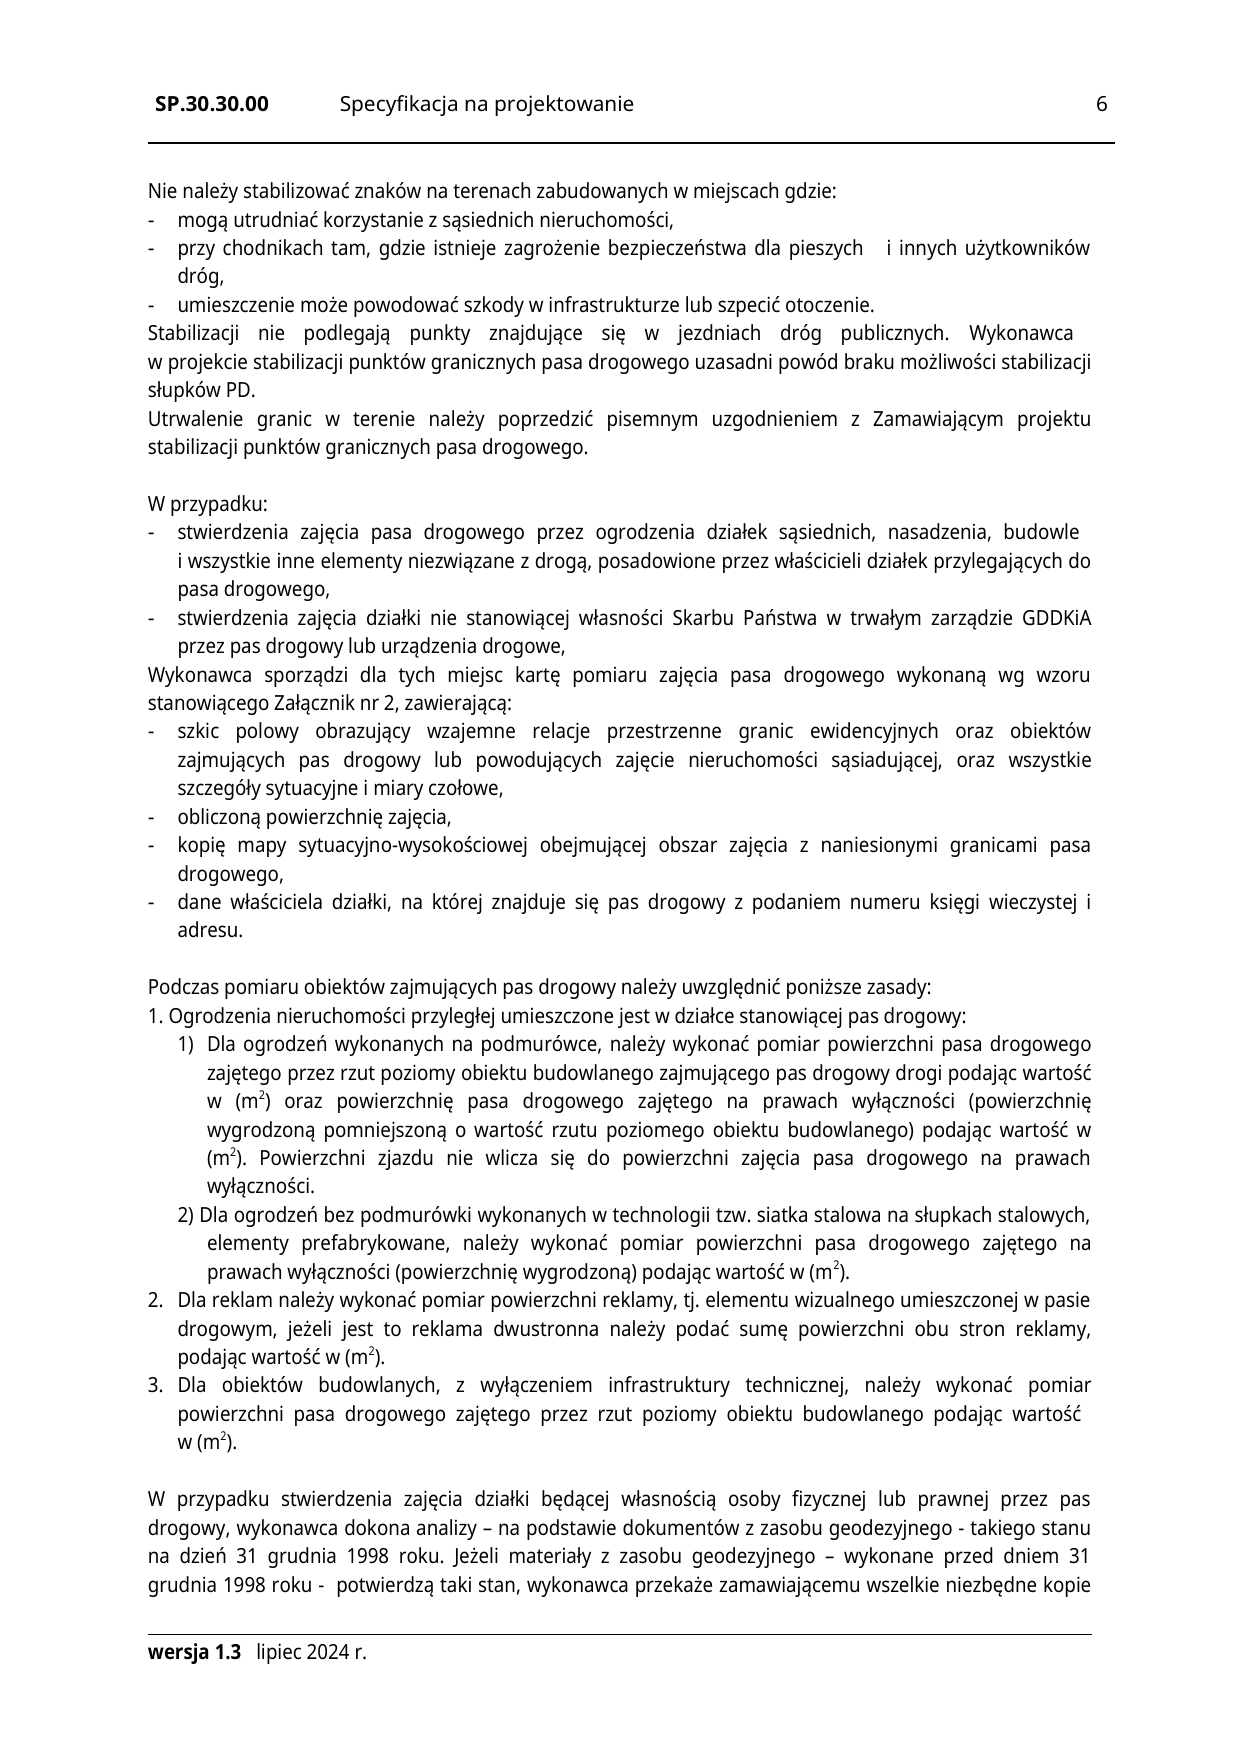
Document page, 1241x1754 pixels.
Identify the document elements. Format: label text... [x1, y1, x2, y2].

list obliczoną powierzchnię zajęcia, [148, 802, 1092, 830]
text Stabilizacji nie podlegają punkty znajdujące się w jezdniach dróg publicznych. Wykonawca w projekcie stabilizacji punktów granicznych pasa drogowego uzasadni powód braku możliwości stabilizacji słupków PD. [148, 318, 1092, 404]
text Wykonawca sporządzi dla tych miejsc kartę pomiaru zajęcia pasa drogowego wykonaną wg wzoru stanowiącego Załącznik nr 2, zawierającą: [148, 660, 1092, 717]
text 2) Dla ogrodzeń bez podmurówki wykonanych w technologii tzw. siatka stalowa na słupkach stalowych, elementy prefabrykowane, należy wykonać pomiar powierzchni pasa drogowego zajętego na prawach wyłączności (powierzchnię wygrodzoną) podając wartość w (m2). [177, 1200, 1092, 1285]
list stwierdzenia zajęcia działki nie stanowiącej własności Skarbu Państwa w trwałym zarządzie GDDKiA przez pas drogowy lub urządzenia drogowe, [148, 603, 1092, 660]
text W przypadku: [148, 489, 1092, 517]
text Nie należy stabilizować znaków na terenach zabudowanych w miejscach gdzie: [148, 176, 1092, 205]
list umieszczenie może powodować szkody w infrastrukturze lub szpecić otoczenie. [148, 290, 1092, 318]
text Utrwalenie granic w terenie należy poprzedzić pisemnym uzgodnieniem z Zamawiającym projektu stabilizacji punktów granicznych pasa drogowego. [148, 404, 1092, 461]
list przy chodnikach tam, gdzie istnieje zagrożenie bezpieczeństwa dla pieszych i innych użytkowników dróg, [148, 233, 1092, 290]
list dane właściciela działki, na której znajduje się pas drogowy z podaniem numeru księgi wieczystej i adresu. [148, 887, 1092, 944]
list szkic polowy obrazujący wzajemne relacje przestrzenne granic ewidencyjnych oraz obiektów zajmujących pas drogowy lub powodujących zajęcie nieruchomości sąsiadującej, oraz wszystkie szczegóły sytuacyjne i miary czołowe, [148, 717, 1092, 802]
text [148, 1484, 1092, 1598]
list mogą utrudniać korzystanie z sąsiednich nieruchomości, [148, 205, 1092, 233]
list kopię mapy sytuacyjno-wysokościowej obejmującej obszar zajęcia z naniesionymi granicami pasa drogowego, [148, 830, 1092, 887]
text 1. Ogrodzenia nieruchomości przyległej umieszczone jest w działce stanowiącej pas drogowy: [148, 1001, 1092, 1029]
text 2. Dla reklam należy wykonać pomiar powierzchni reklamy, tj. elementu wizualnego umieszczonej w pasie drogowym, jeżeli jest to reklama dwustronna należy podać sumę powierzchni obu stron reklamy, podając wartość w (m2). [148, 1285, 1092, 1371]
text 1) Dla ogrodzeń wykonanych na podmurówce, należy wykonać pomiar powierzchni pasa drogowego zajętego przez rzut poziomy obiektu budowlanego zajmującego pas drogowy drogi podając wartość w (m2) oraz powierzchnię pasa drogowego zajętego na prawach wyłączności (powierzchnię wygrodzoną pomniejszoną o wartość rzutu poziomego obiektu budowlanego) podając wartość w (m2). Powierzchni zjazdu nie wlicza się do powierzchni zajęcia pasa drogowego na prawach wyłączności. [177, 1029, 1092, 1200]
list stwierdzenia zajęcia pasa drogowego przez ogrodzenia działek sąsiednich, nasadzenia, budowle i wszystkie inne elementy niezwiązane z drogą, posadowione przez właścicieli działek przylegających do pasa drogowego, [148, 517, 1092, 603]
text Podczas pomiaru obiektów zajmujących pas drogowy należy uwzględnić poniższe zasady: [148, 972, 1092, 1001]
text 3. Dla obiektów budowlanych, z wyłączeniem infrastruktury technicznej, należy wykonać pomiar powierzchni pasa drogowego zajętego przez rzut poziomy obiektu budowlanego podając wartość w (m2). [148, 1371, 1092, 1456]
